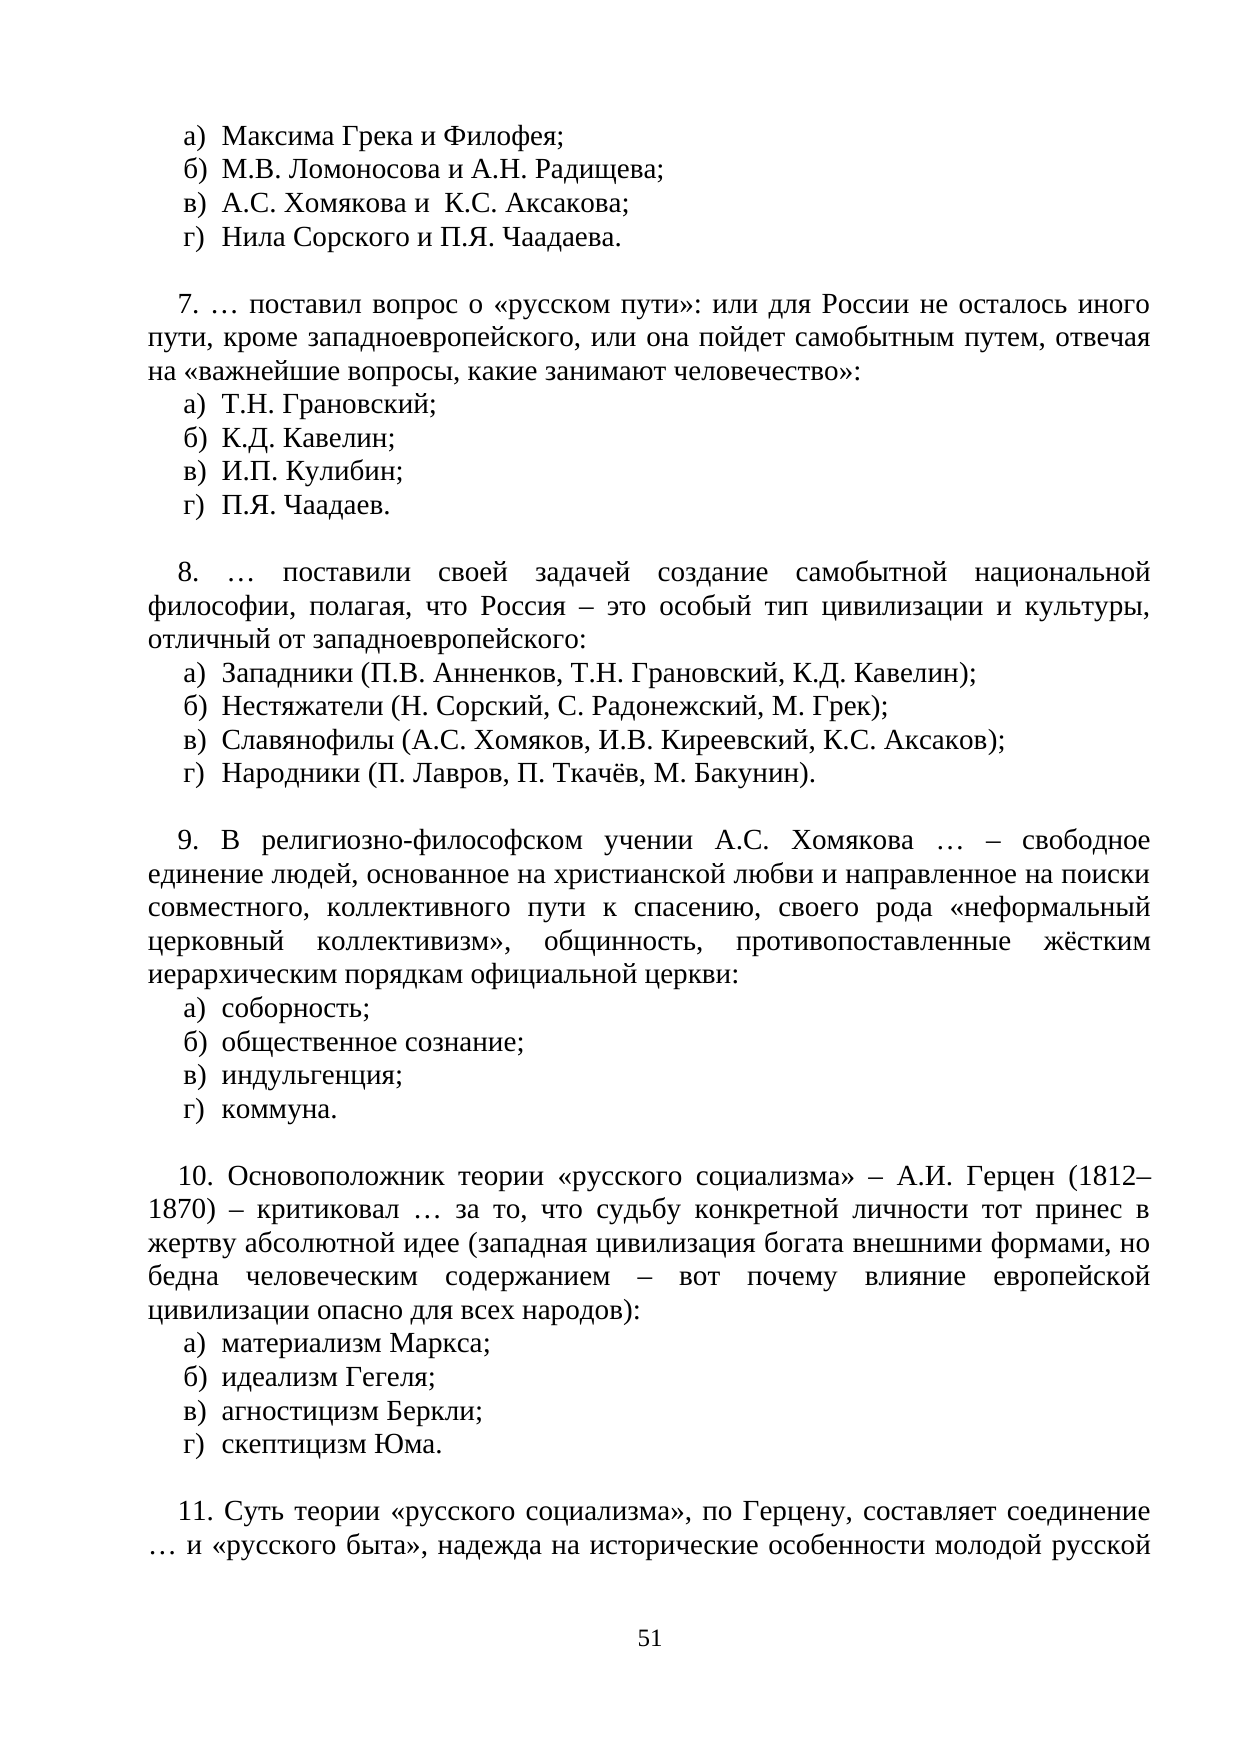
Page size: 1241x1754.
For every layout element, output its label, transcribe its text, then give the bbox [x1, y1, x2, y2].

list М.В. Ломоносова и А.Н. Радищева; [148, 152, 1152, 185]
text 9. В религиозно-философском учении А.С. Хомякова … – свободное единение людей, основанное на христианской любви и направленное на поиски совместного, коллективного пути к спасению, своего рода «неформальный церковный коллективизм», общинность, противопоставленные жёстким иерархическим порядкам официальной церкви: [148, 822, 1152, 990]
list индульгенция; [148, 1057, 1152, 1091]
list П.Я. Чаадаев. [148, 487, 1152, 521]
text 8. … поставили своей задачей создание самобытной национальной философии, полагая, что Россия – это особый тип цивилизации и культуры, отличный от западноевропейского: [148, 554, 1152, 655]
text 10. Основоположник теории «русского социализма» – А.И. Герцен (1812–1870) – критиковал … за то, что судьбу конкретной личности тот принес в жертву абсолютной идее (западная цивилизация богата внешними формами, но бедна человеческим содержанием – вот почему влияние европейской цивилизации опасно для всех народов): [148, 1158, 1152, 1326]
list коммуна. [148, 1091, 1152, 1124]
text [148, 1493, 1152, 1560]
list Славянофилы (А.С. Хомяков, И.В. Киреевский, К.С. Аксаков); [148, 722, 1152, 755]
list общественное сознание; [148, 1024, 1152, 1057]
list скептицизм Юма. [148, 1426, 1152, 1460]
list И.П. Кулибин; [148, 453, 1152, 487]
list Т.Н. Грановский; [148, 386, 1152, 420]
list идеализм Гегеля; [148, 1359, 1152, 1393]
list Нестяжатели (Н. Сорский, С. Радонежский, М. Грек); [148, 688, 1152, 722]
list Западники (П.В. Анненков, Т.Н. Грановский, К.Д. Кавелин); [148, 655, 1152, 688]
text 7. … поставил вопрос о «русском пути»: или для России не осталось иного пути, кроме западноевропейского, или она пойдет самобытным путем, отвечая на «важнейшие вопросы, какие занимают человечество»: [148, 286, 1152, 386]
list агностицизм Беркли; [148, 1393, 1152, 1426]
list А.С. Хомякова и К.С. Аксакова; [148, 185, 1152, 219]
list материализм Маркса; [148, 1326, 1152, 1359]
list Народники (П. Лавров, П. Ткачёв, М. Бакунин). [148, 755, 1152, 789]
list соборность; [148, 990, 1152, 1024]
list Нила Сорского и П.Я. Чаадаева. [148, 219, 1152, 252]
list Максима Грека и Филофея; [148, 118, 1152, 152]
list К.Д. Кавелин; [148, 420, 1152, 453]
